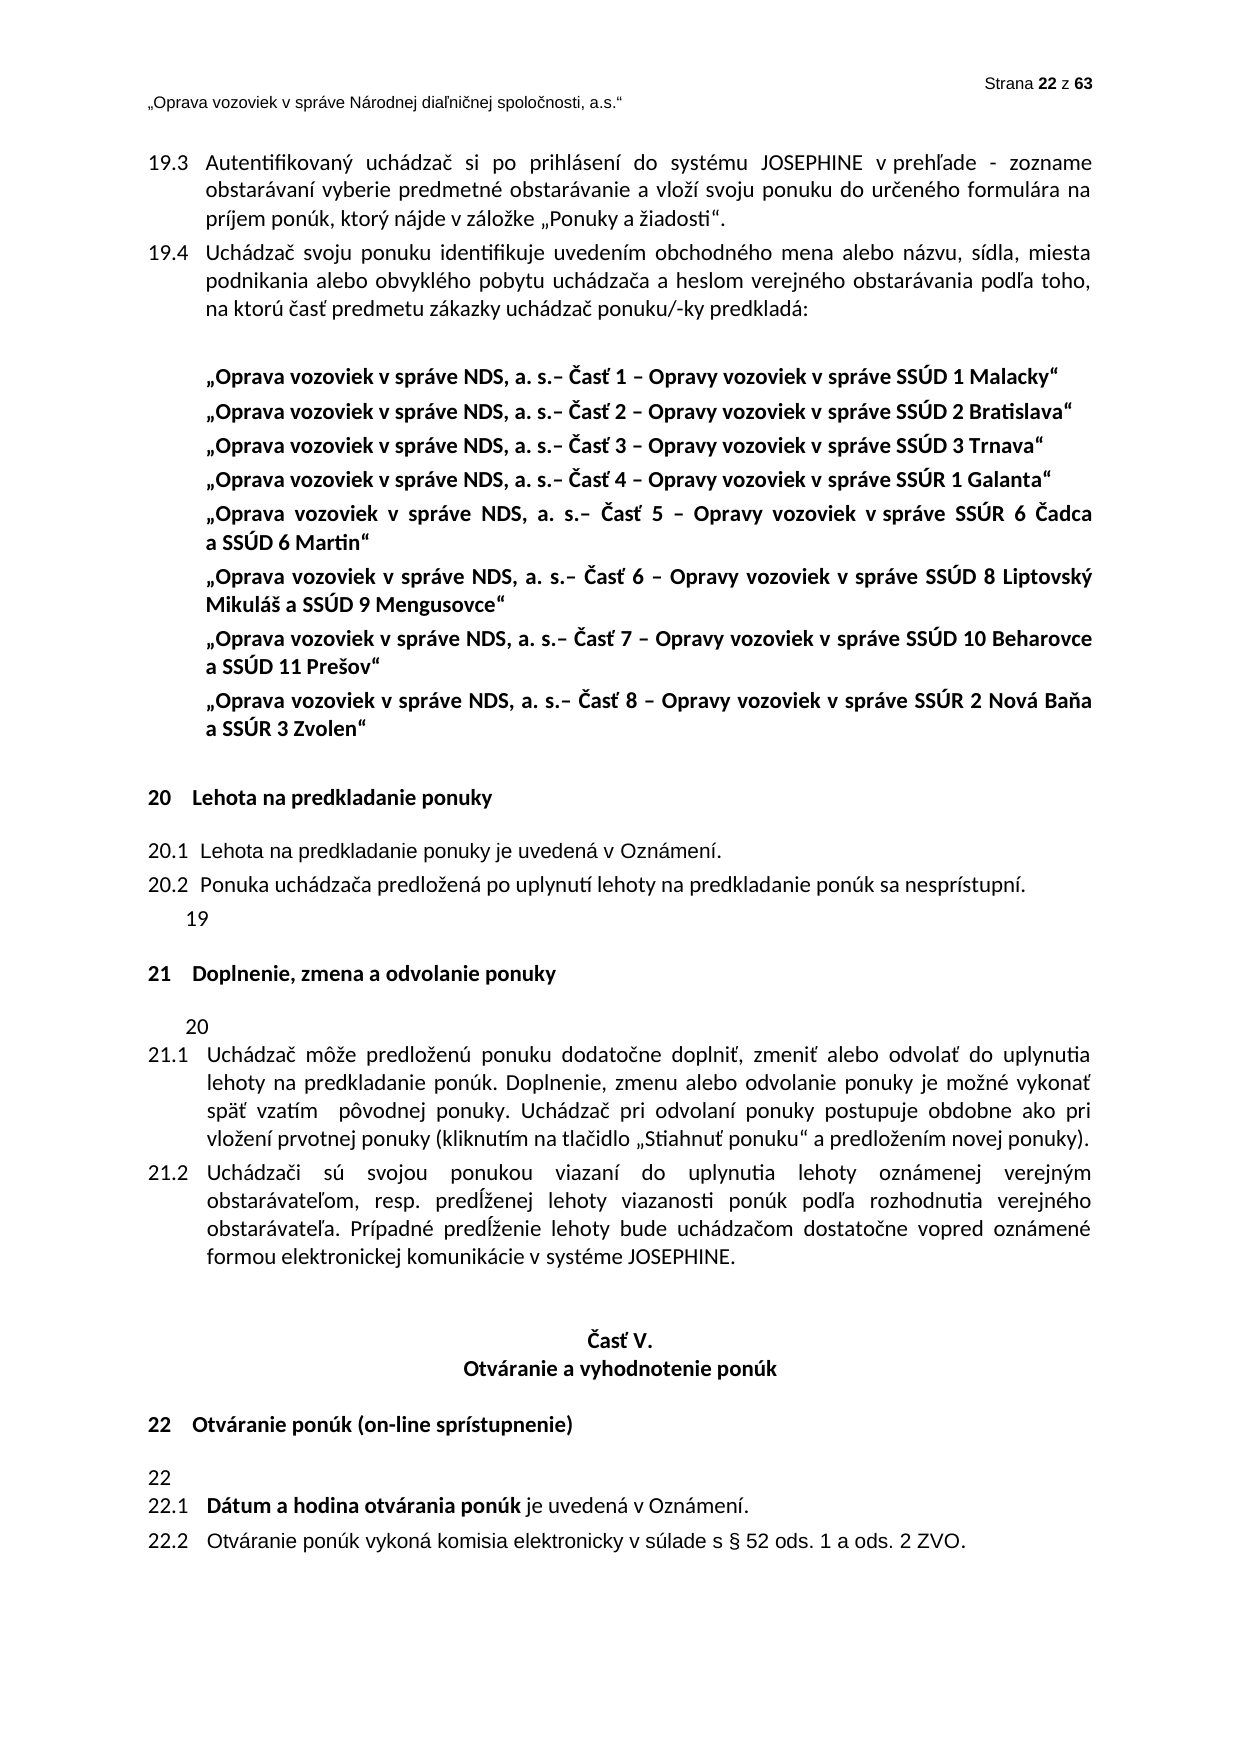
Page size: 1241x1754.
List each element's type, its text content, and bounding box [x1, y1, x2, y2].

list Uchádzač môže predloženú ponuku dodatočne doplniť, zmeniť alebo odvolať do uplynutia lehoty na predkladanie ponúk. Doplnenie, zmenu alebo odvolanie ponuky je možné vykonať späť vzatím pôvodnej ponuky. Uchádzač pri odvolaní ponuky postupuje obdobne ako pri vložení prvotnej ponuky (kliknutím na tlačidlo „Stiahnuť ponuku“ a predložením novej ponuky). [148, 1040, 1093, 1152]
list Autentifikovaný uchádzač si po prihlásení do systému JOSEPHINE v prehľade - zozname obstarávaní vyberie predmetné obstarávanie a vloží svoju ponuku do určeného formulára na príjem ponúk, ktorý nájde v záložke „Ponuky a žiadosti“. [148, 148, 1093, 232]
subtitle Doplnenie, zmena a odvolanie ponuky [148, 959, 1093, 987]
text „Oprava vozoviek v správe NDS, a. s.– Časť 2 – Opravy vozoviek v správe SSÚD 2 Bratislava“ [205, 397, 1093, 425]
subtitle Otváranie a vyhodnotenie ponúk [148, 1354, 1093, 1382]
list Uchádzači sú svojou ponukou viazaní do uplynutia lehoty oznámenej verejným obstarávateľom, resp. predĺženej lehoty viazanosti ponúk podľa rozhodnutia verejného obstarávateľa. Prípadné predĺženie lehoty bude uchádzačom dostatočne vopred oznámené formou elektronickej komunikácie v systéme JOSEPHINE. [148, 1158, 1093, 1270]
list Ponuka uchádzača predložená po uplynutí lehoty na predkladanie ponúk sa nesprístupní. [148, 870, 1093, 898]
text „Oprava vozoviek v správe NDS, a. s.– Časť 4 – Opravy vozoviek v správe SSÚR 1 Galanta“ [205, 465, 1093, 493]
text „Oprava vozoviek v správe NDS, a. s.– Časť 1 – Opravy vozoviek v správe SSÚD 1 Malacky“ [205, 362, 1093, 391]
list Lehota na predkladanie ponuky je uvedená v Oznámení. [148, 836, 1093, 864]
text „Oprava vozoviek v správe NDS, a. s.– Časť 5 – Opravy vozoviek v správe SSÚR 6 Čadca a SSÚD 6 Martin“ [205, 499, 1093, 556]
text „Oprava vozoviek v správe NDS, a. s.– Časť 6 – Opravy vozoviek v správe SSÚD 8 Liptovský Mikuláš a SSÚD 9 Mengusovce“ [205, 562, 1093, 618]
subtitle Časť V. [148, 1326, 1093, 1354]
subtitle Lehota na predkladanie ponuky [148, 783, 1093, 811]
subtitle Otváranie ponúk (on-line sprístupnenie) [148, 1411, 1093, 1438]
list Uchádzač svoju ponuku identifikuje uvedením obchodného mena alebo názvu, sídla, miesta podnikania alebo obvyklého pobytu uchádzača a heslom verejného obstarávania podľa toho, na ktorú časť predmetu zákazky uchádzač ponuku/-ky predkladá: [148, 238, 1093, 322]
list Otváranie ponúk vykoná komisia elektronicky v súlade s § 52 ods. 1 a ods. 2 ZVO. [148, 1526, 1093, 1554]
text „Oprava vozoviek v správe NDS, a. s.– Časť 7 – Opravy vozoviek v správe SSÚD 10 Beharovce a SSÚD 11 Prešov“ [205, 624, 1093, 680]
text „Oprava vozoviek v správe NDS, a. s.– Časť 3 – Opravy vozoviek v správe SSÚD 3 Trnava“ [205, 431, 1093, 459]
text „Oprava vozoviek v správe NDS, a. s.– Časť 8 – Opravy vozoviek v správe SSÚR 2 Nová Baňa a SSÚR 3 Zvolen“ [205, 686, 1093, 742]
list Dátum a hodina otvárania ponúk je uvedená v Oznámení. [148, 1492, 1093, 1519]
